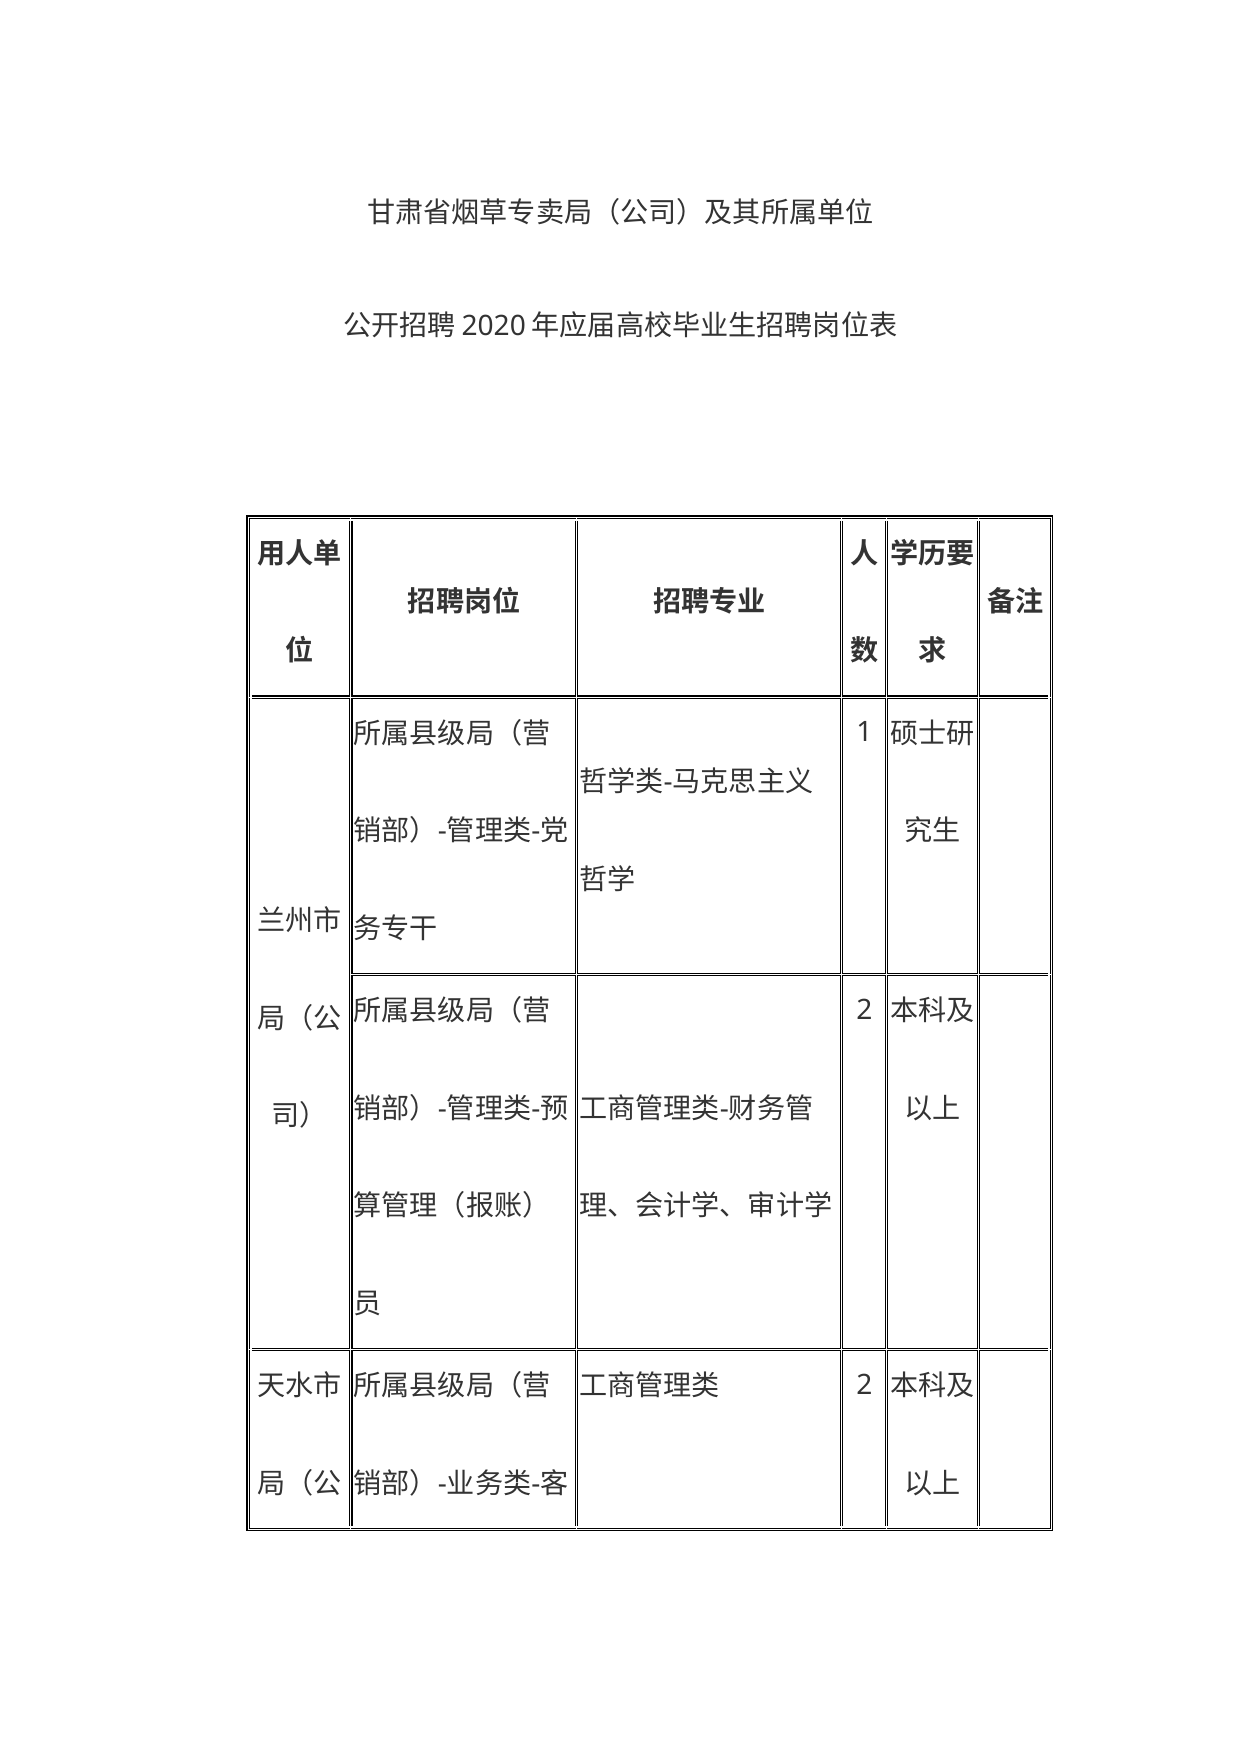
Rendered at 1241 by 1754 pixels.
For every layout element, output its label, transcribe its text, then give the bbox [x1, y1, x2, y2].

table_cell 工商管理类-财务管理、会计学、审计学 [578, 976, 840, 1348]
table_cell [979, 1348, 1051, 1528]
table_cell 天水市局（公司） [248, 1348, 351, 1528]
table_header 备注 [979, 519, 1050, 695]
table_cell [980, 695, 1050, 973]
table_header 人数 [842, 519, 886, 695]
table_cell [979, 973, 1051, 1348]
table_cell 工商管理类 [577, 1351, 842, 1528]
table_cell 2 [843, 976, 885, 1348]
text 公开招聘2020年应届高校毕业生招聘岗位表 [250, 291, 990, 356]
table_cell 所属县级局（营销部）-业务类-客户经理 [351, 1351, 577, 1528]
table_cell 所属县级局（营销部）-管理类-党务专干 [353, 699, 575, 973]
table_cell 本科及以上 [886, 1351, 978, 1528]
table_header 用人单位 [250, 517, 351, 695]
table_cell 哲学类-马克思主义哲学 [578, 699, 840, 973]
table_header 招聘岗位 [351, 519, 577, 695]
text 甘肃省烟草专卖局（公司）及其所属单位 [250, 178, 990, 243]
table_cell 硕士研究生 [888, 699, 977, 973]
table_header 招聘专业 [577, 519, 842, 695]
table_cell 2 [842, 1351, 886, 1528]
table_cell 1 [843, 699, 885, 973]
table_cell 兰州市局（公司） [250, 695, 349, 1348]
table_header 学历要求 [886, 519, 978, 695]
table_cell 本科及以上 [888, 976, 977, 1348]
table_cell 所属县级局（营销部）-管理类-预算管理（报账）员 [353, 976, 575, 1348]
